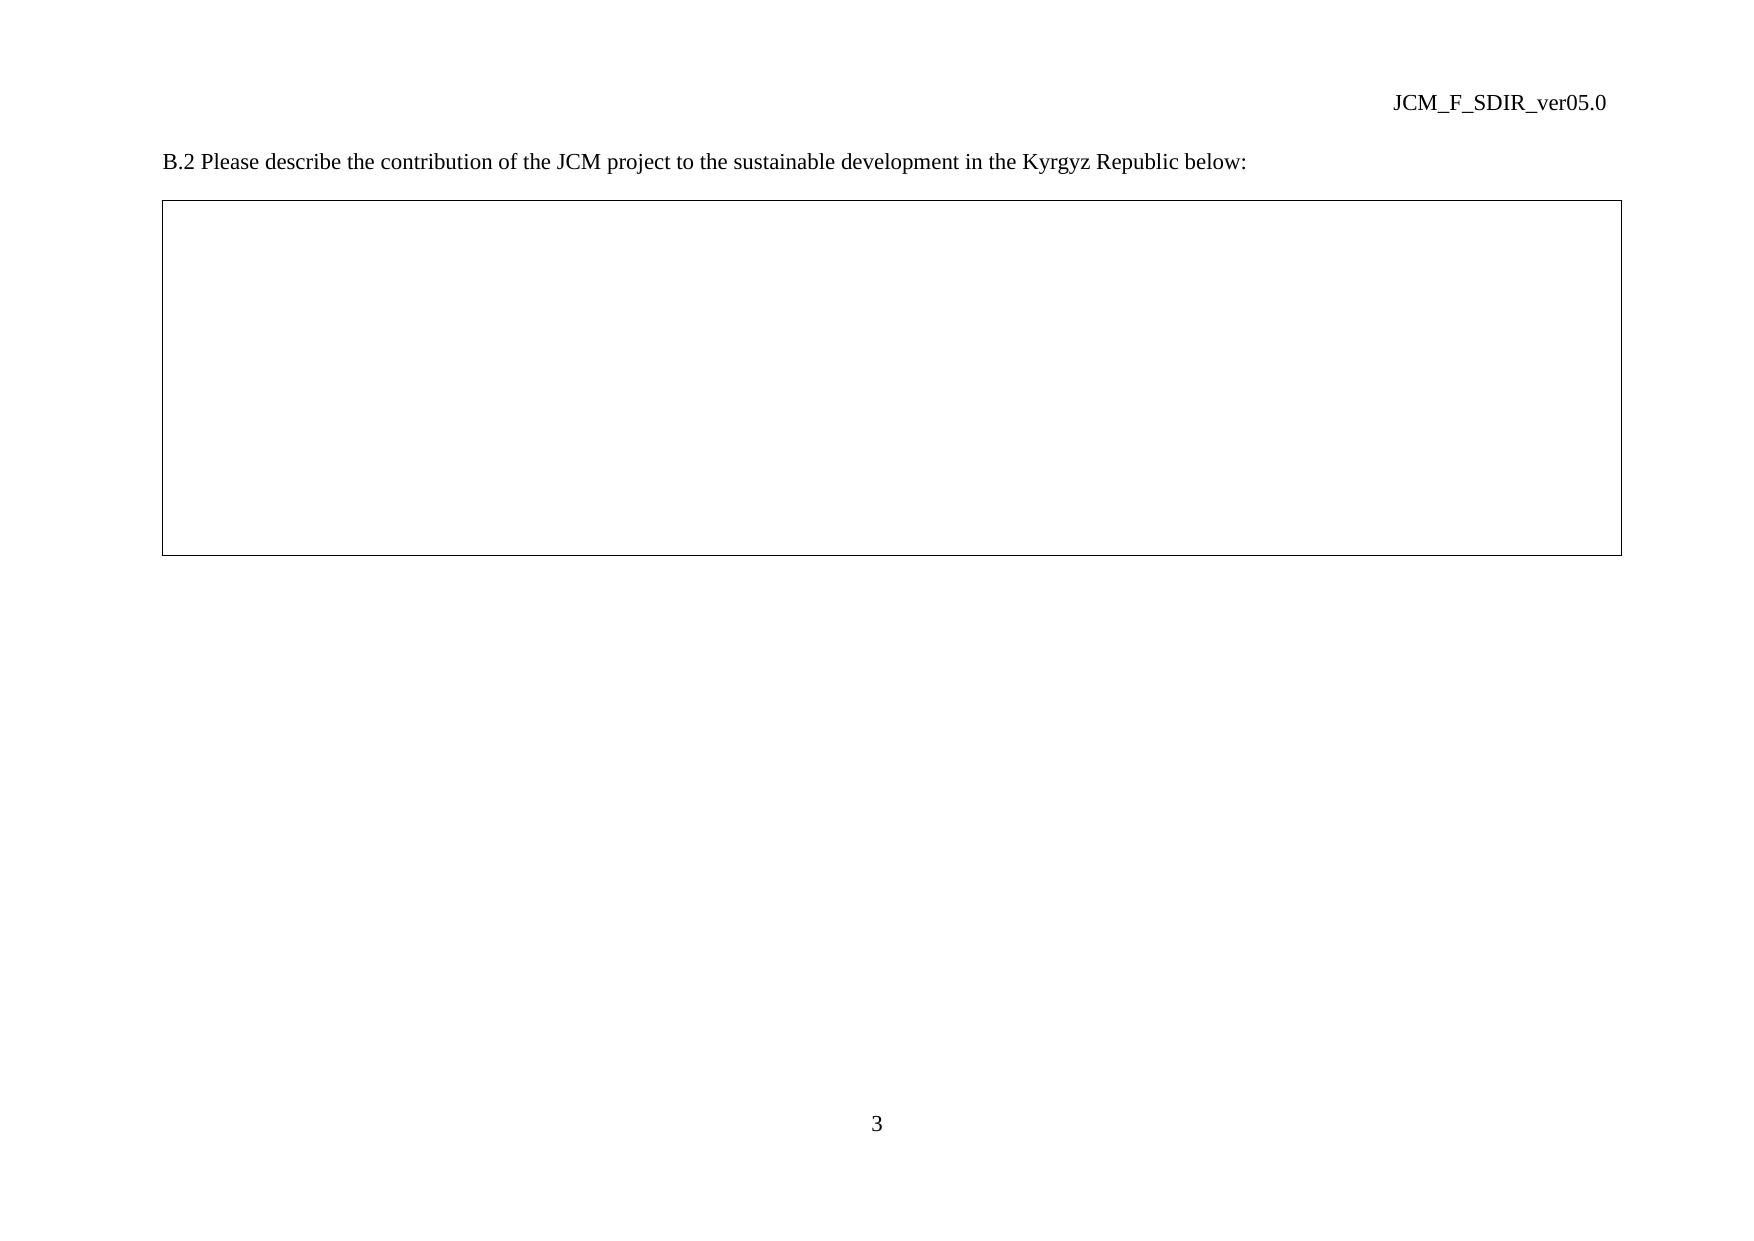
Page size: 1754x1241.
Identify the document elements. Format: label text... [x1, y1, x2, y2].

text B.2 Please describe the contribution of the JCM project to the sustainable development in the Kyrgyz Republic below: [148, 148, 1606, 174]
table_header [163, 201, 1621, 555]
